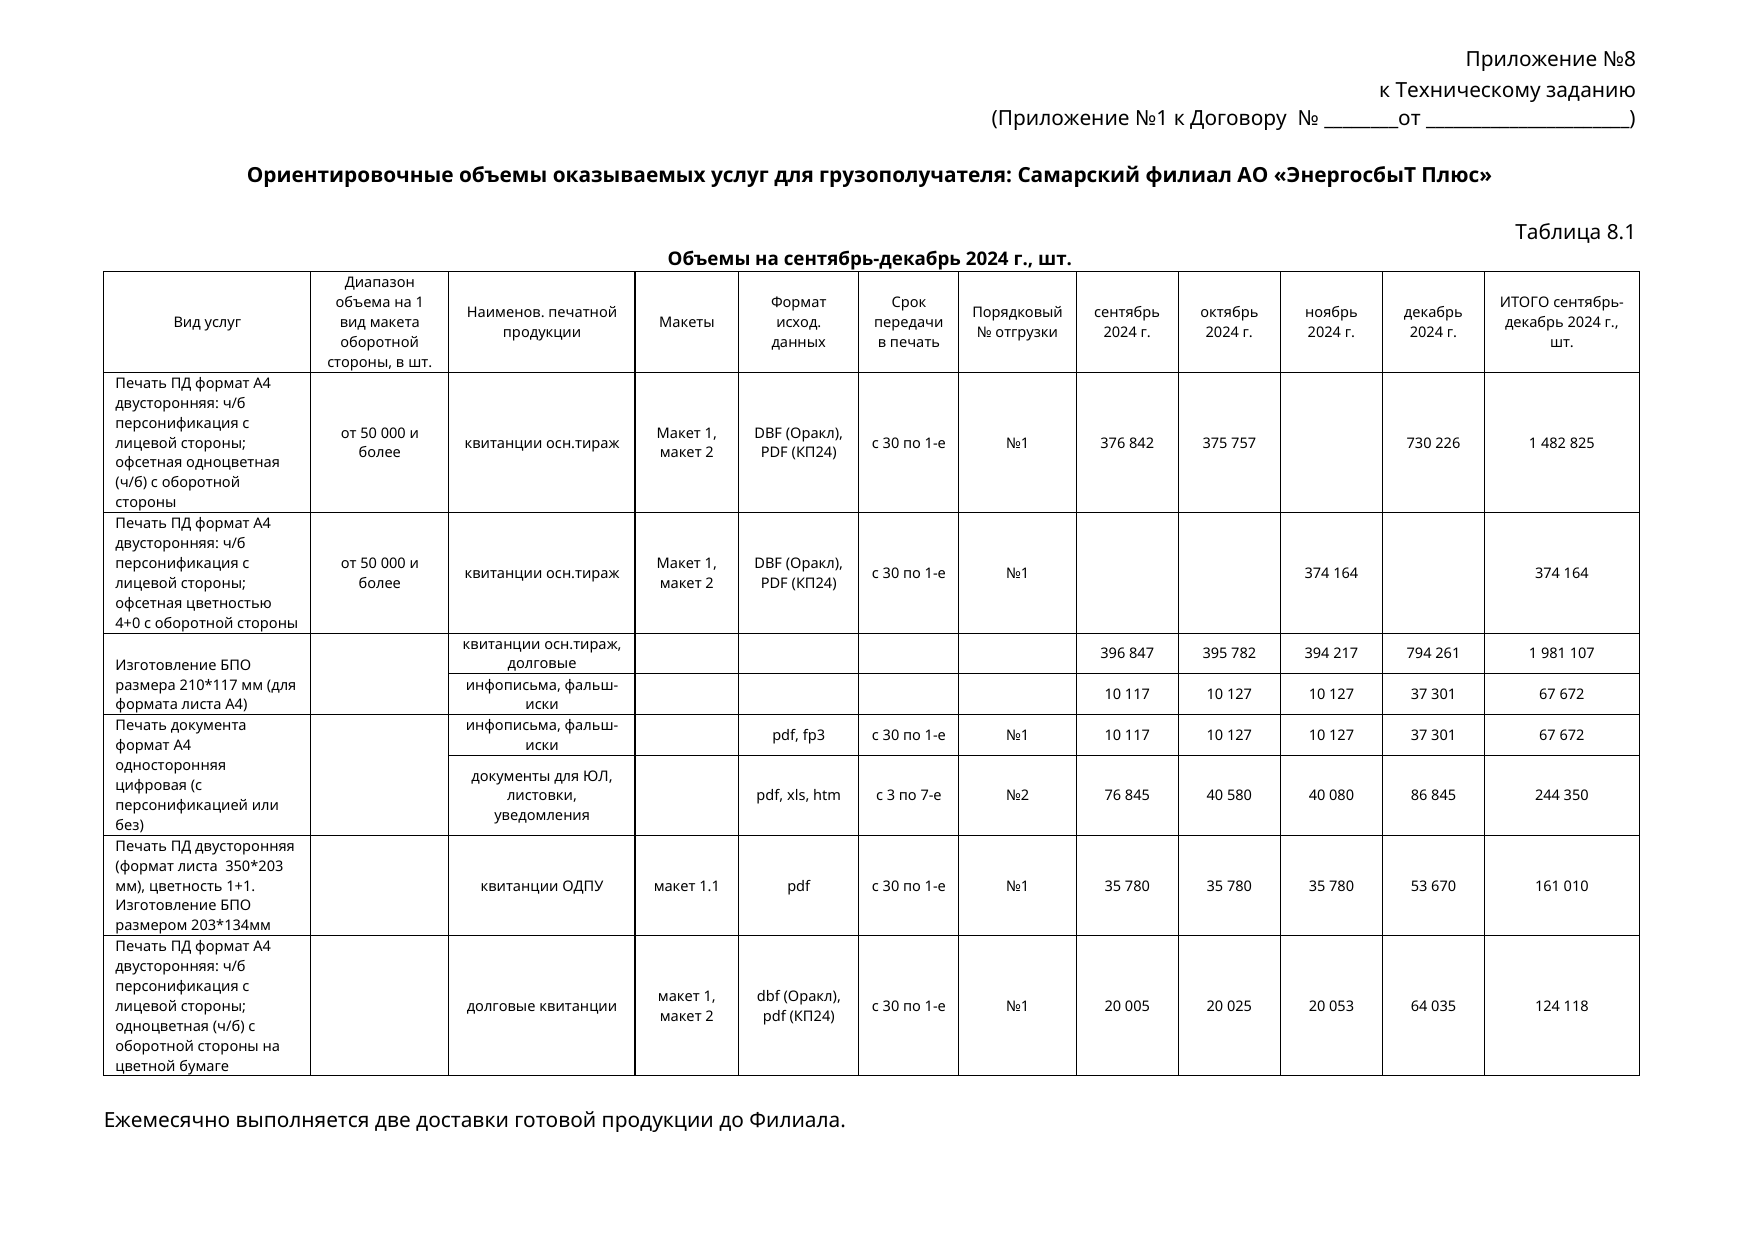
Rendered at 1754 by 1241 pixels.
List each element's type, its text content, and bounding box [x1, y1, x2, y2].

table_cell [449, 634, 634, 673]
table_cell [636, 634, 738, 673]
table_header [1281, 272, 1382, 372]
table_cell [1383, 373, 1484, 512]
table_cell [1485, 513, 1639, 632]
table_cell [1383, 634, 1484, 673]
text (Приложение №1 к Договору № ________от ______________________) [103, 103, 1636, 132]
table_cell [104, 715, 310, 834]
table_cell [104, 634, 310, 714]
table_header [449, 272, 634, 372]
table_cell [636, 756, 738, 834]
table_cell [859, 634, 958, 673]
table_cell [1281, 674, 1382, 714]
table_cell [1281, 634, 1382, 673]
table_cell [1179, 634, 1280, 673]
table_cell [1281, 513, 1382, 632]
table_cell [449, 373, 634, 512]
text Ориентировочные объемы оказываемых услуг для грузополучателя: Самарский филиал АО «ЭнергосбыТ Плюс» [103, 160, 1636, 189]
text Приложение №8 [103, 44, 1636, 73]
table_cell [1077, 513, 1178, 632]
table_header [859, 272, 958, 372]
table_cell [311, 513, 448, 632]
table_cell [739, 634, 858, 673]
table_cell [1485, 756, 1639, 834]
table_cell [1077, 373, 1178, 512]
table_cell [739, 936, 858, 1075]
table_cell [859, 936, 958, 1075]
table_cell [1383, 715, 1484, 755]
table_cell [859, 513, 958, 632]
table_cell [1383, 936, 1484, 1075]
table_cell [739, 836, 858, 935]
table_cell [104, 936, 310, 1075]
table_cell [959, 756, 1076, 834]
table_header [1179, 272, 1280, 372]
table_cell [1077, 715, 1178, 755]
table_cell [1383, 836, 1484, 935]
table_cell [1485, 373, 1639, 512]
text Таблица 8.1 [103, 217, 1636, 246]
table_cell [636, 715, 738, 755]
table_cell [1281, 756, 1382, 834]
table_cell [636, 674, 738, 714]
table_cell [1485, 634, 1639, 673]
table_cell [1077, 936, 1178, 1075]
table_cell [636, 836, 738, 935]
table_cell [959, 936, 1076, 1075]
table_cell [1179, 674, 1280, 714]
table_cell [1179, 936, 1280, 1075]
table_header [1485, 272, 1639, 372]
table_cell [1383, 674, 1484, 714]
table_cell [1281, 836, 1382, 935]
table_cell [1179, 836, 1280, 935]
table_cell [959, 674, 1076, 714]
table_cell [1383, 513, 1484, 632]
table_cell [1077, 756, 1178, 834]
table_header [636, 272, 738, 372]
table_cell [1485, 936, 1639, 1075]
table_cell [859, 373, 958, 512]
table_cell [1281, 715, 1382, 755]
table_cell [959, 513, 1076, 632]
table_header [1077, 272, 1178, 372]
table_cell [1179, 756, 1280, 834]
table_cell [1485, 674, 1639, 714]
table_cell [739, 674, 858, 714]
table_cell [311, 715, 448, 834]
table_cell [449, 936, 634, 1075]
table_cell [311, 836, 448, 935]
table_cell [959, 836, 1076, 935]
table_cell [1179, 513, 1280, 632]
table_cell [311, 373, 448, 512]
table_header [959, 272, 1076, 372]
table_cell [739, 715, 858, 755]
text Объемы на сентябрь-декабрь 2024 г., шт. [103, 246, 1636, 271]
text Ежемесячно выполняется две доставки готовой продукции до Филиала. [103, 1105, 1636, 1133]
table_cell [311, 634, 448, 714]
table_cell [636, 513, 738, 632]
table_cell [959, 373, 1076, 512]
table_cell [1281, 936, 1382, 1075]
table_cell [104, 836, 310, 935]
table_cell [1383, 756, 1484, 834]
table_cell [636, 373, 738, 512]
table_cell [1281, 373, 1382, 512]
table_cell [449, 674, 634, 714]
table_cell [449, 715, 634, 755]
text к Техническому заданию [103, 75, 1636, 103]
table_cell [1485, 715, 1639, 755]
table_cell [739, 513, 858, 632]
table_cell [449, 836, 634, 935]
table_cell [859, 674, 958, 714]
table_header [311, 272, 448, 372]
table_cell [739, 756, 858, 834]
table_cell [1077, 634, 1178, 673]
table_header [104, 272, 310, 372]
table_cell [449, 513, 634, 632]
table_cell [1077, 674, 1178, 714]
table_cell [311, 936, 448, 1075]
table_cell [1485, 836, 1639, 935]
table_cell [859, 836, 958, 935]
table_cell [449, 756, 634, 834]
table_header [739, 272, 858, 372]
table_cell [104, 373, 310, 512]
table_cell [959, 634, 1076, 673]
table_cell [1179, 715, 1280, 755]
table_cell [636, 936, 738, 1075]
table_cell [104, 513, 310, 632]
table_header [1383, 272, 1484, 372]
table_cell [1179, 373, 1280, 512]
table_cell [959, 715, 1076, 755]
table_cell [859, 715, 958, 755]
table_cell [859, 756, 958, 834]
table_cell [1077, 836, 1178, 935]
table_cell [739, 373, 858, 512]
